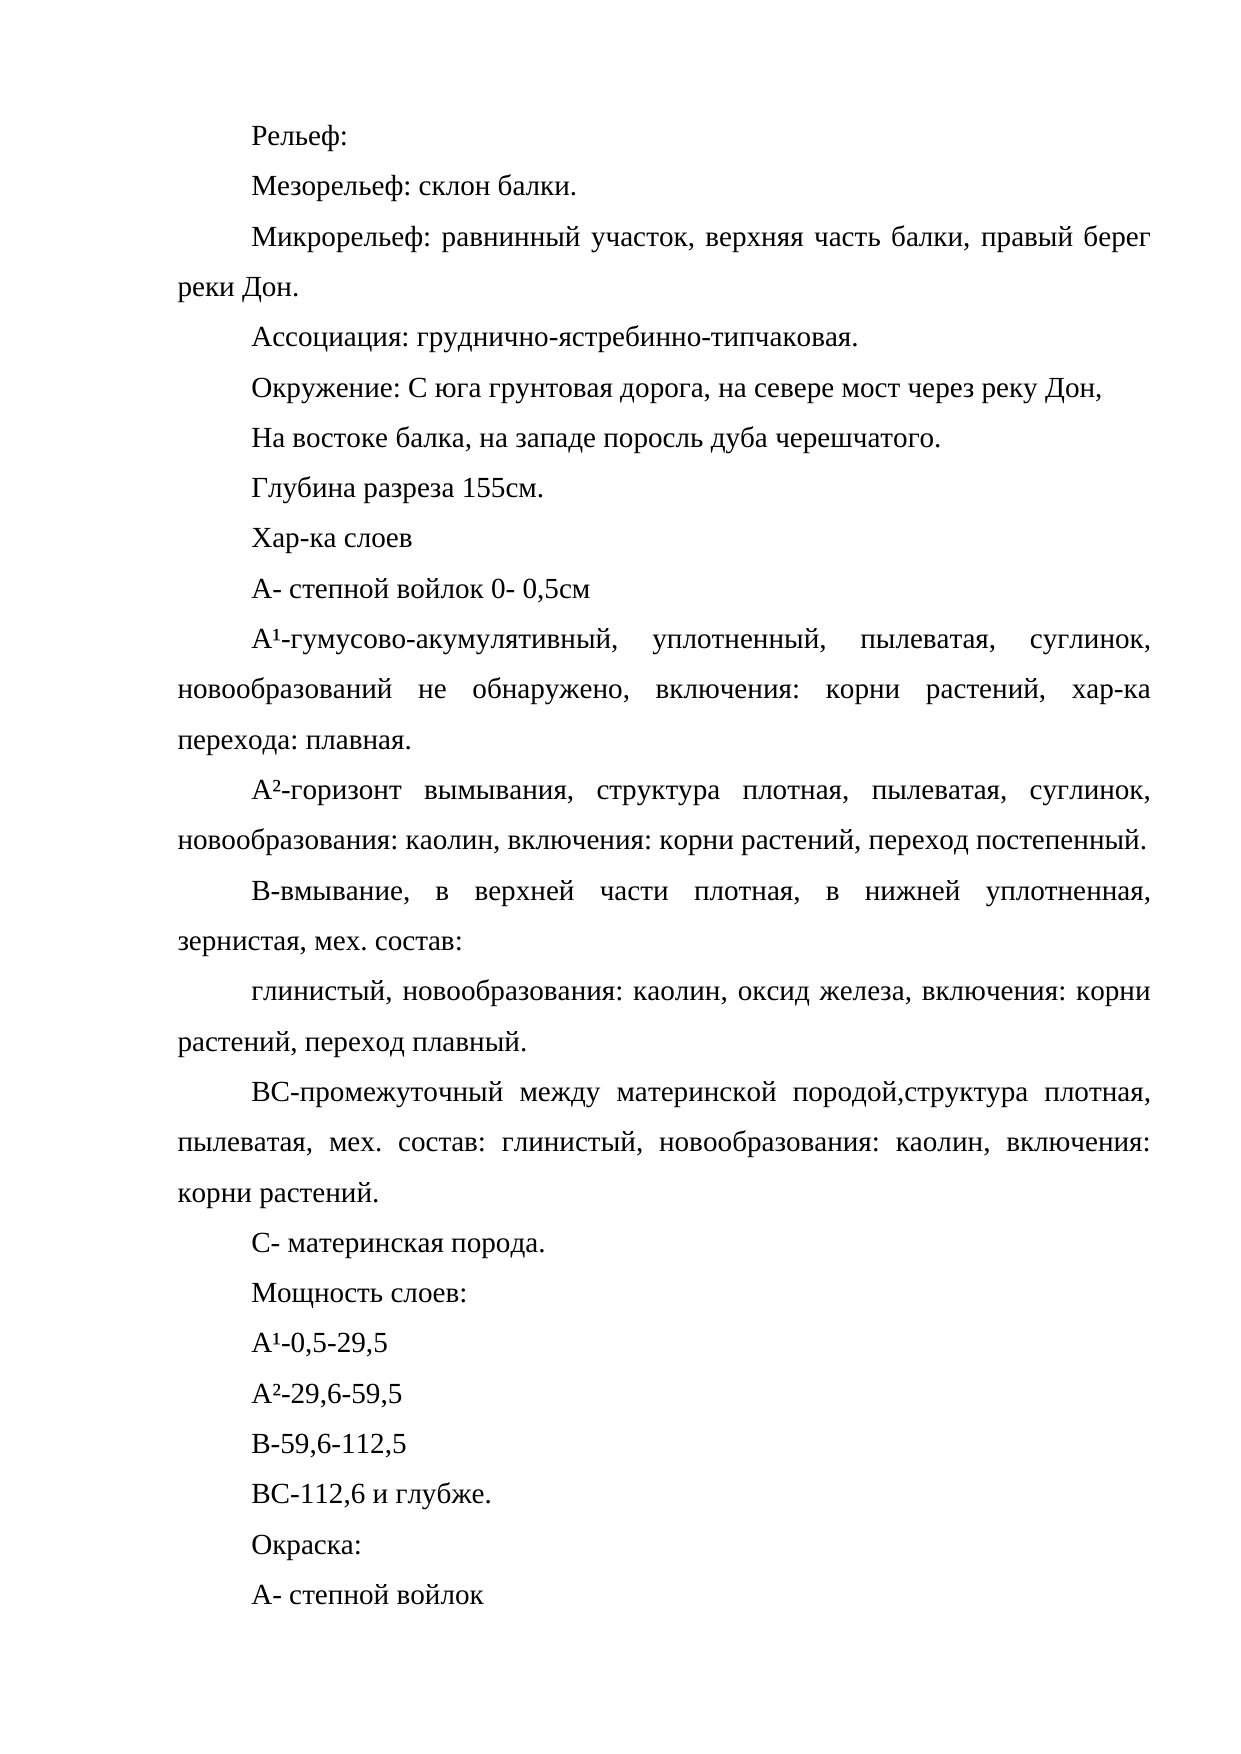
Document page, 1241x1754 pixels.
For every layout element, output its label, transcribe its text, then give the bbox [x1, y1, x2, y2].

text Окружение: С юга грунтовая дорога, на севере мост через реку Дон, [177, 370, 1152, 403]
text Рельеф: [177, 118, 1152, 152]
text Мощность слоев: [177, 1275, 1152, 1309]
text ВС-112,6 и глубже. [177, 1477, 1152, 1510]
text А- степной войлок 0- 0,5см [177, 571, 1152, 604]
text В-вмывание, в верхней части плотная, в нижней уплотненная, зернистая, мех. состав: [177, 873, 1152, 957]
text глинистый, новообразования: каолин, оксид железа, включения: корни растений, переход плавный. [177, 973, 1152, 1057]
text Ассоциация: груднично-ястребинно-типчаковая. [177, 319, 1152, 353]
text Глубина разреза 155см. [177, 470, 1152, 504]
text А²-горизонт вымывания, структура плотная, пылеватая, суглинок, новообразования: каолин, включения: корни растений, переход постепенный. [177, 772, 1152, 856]
text ВС-промежуточный между материнской породой,структура плотная, пылеватая, мех. состав: глинистый, новообразования: каолин, включения: корни растений. [177, 1074, 1152, 1208]
text Окраска: [177, 1527, 1152, 1560]
text Мезорельеф: склон балки. [177, 168, 1152, 202]
text В-59,6-112,5 [177, 1426, 1152, 1460]
text Микрорельеф: равнинный участок, верхняя часть балки, правый берег реки Дон. [177, 219, 1152, 303]
text А¹-гумусово-акумулятивный, уплотненный, пылеватая, суглинок, новообразований не обнаружено, включения: корни растений, хар-ка перехода: плавная. [177, 621, 1152, 755]
text С- материнская порода. [177, 1225, 1152, 1258]
text А²-29,6-59,5 [177, 1376, 1152, 1409]
text А- степной войлок [177, 1577, 1152, 1611]
text На востоке балка, на западе поросль дуба черешчатого. [177, 420, 1152, 453]
text Хар-ка слоев [177, 521, 1152, 554]
text А¹-0,5-29,5 [177, 1326, 1152, 1359]
